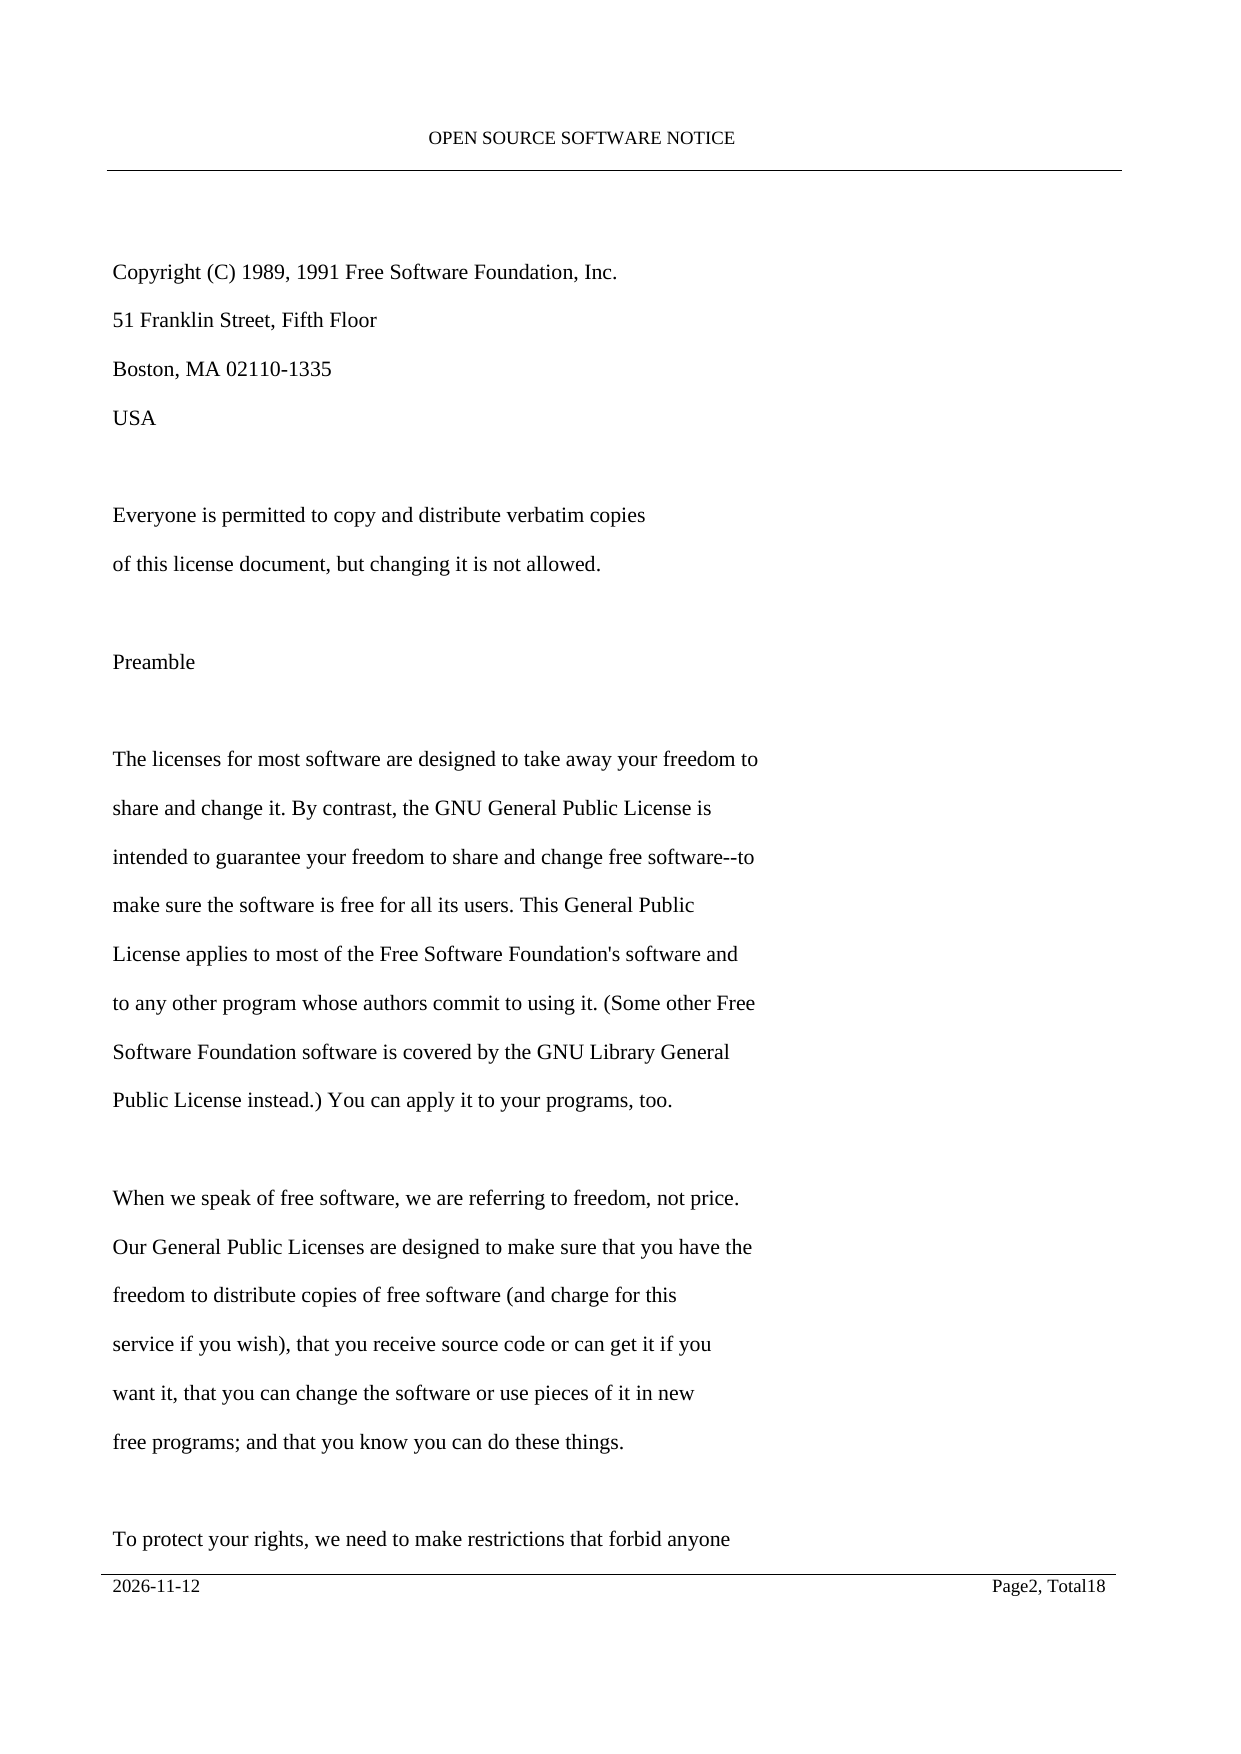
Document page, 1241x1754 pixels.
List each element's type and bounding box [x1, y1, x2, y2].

text [112, 206, 1128, 1555]
